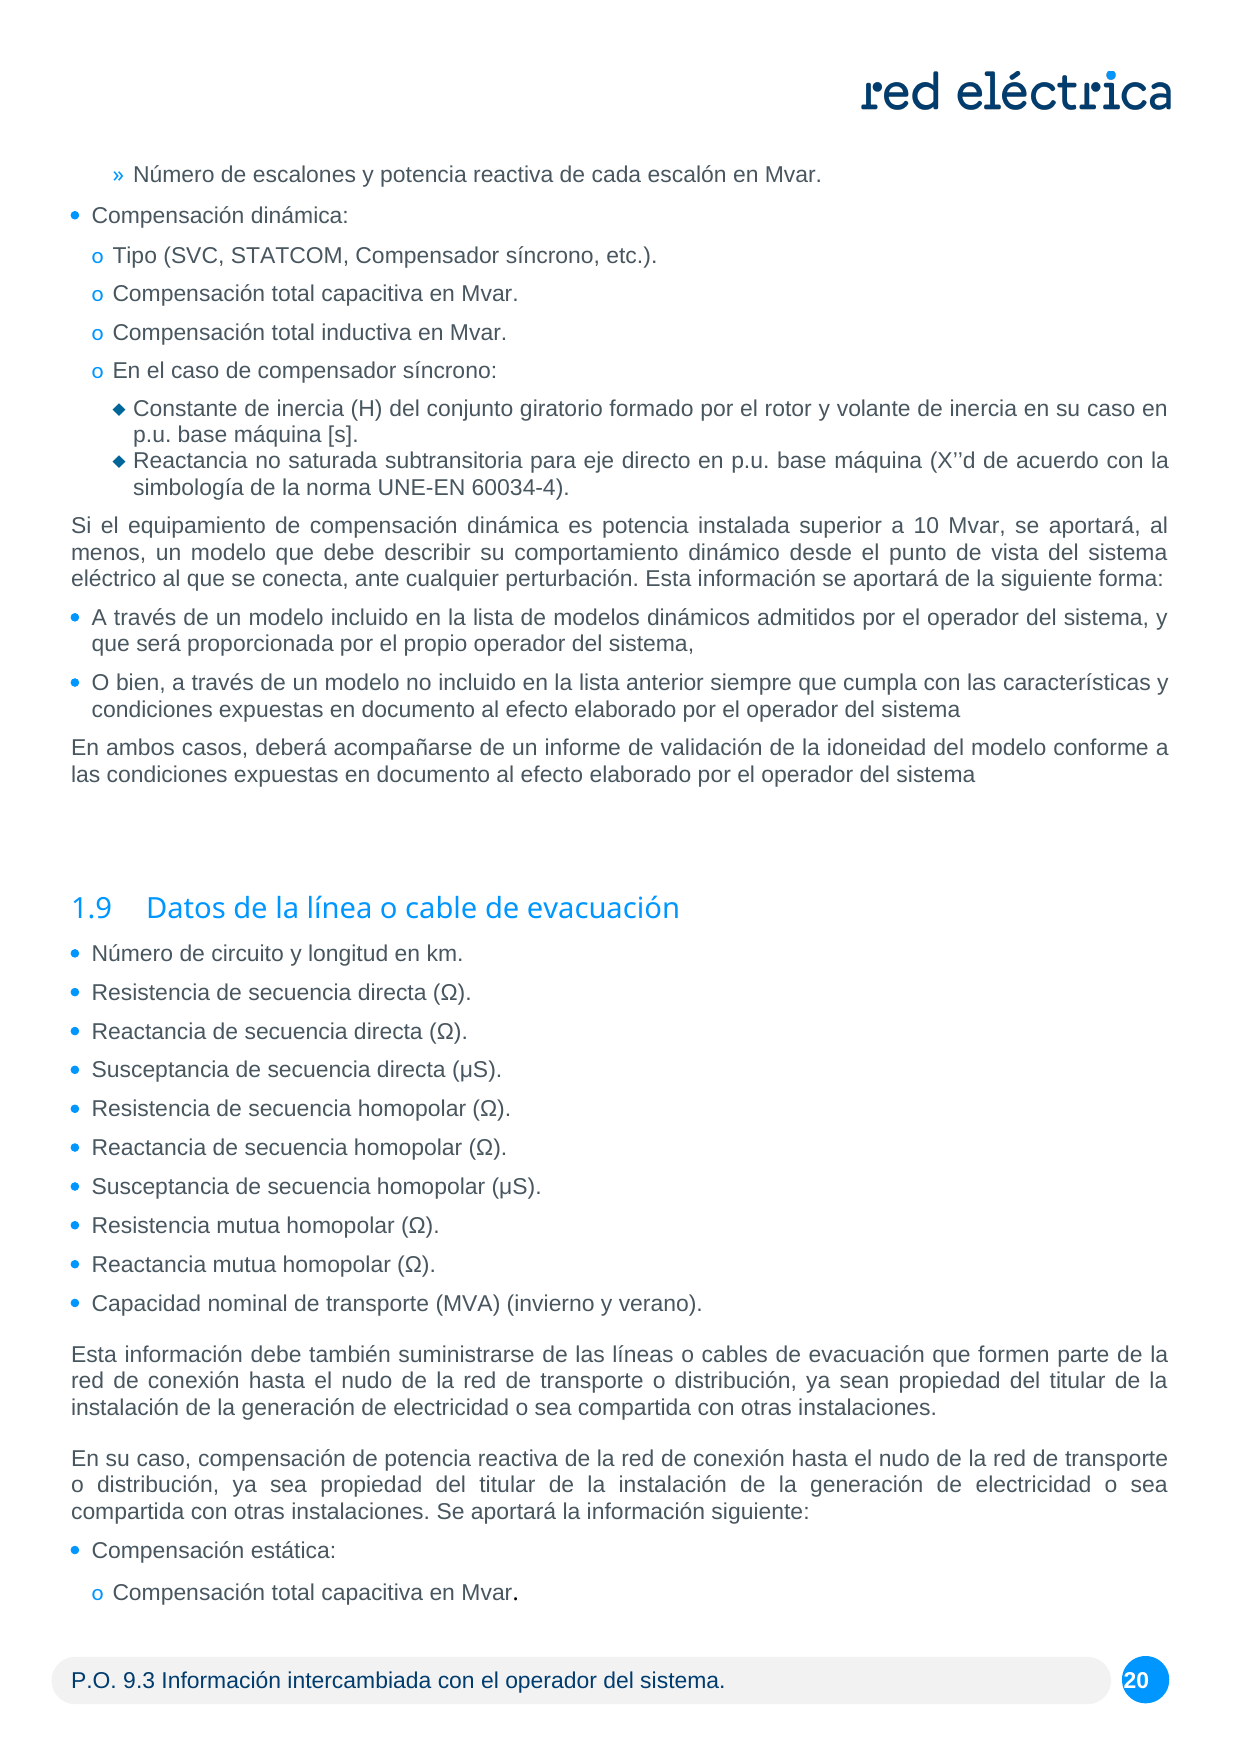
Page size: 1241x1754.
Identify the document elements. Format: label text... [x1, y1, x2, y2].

text Datos de la línea o cable de evacuación [71, 888, 1169, 927]
text En su caso, compensación de potencia reactiva de la red de conexión hasta el nudo de la red de transporte o distribución, ya sea propiedad del titular de la instalación de la generación de electricidad o sea compartida con otras instalaciones. Se aportará la información siguiente: [71, 1445, 1169, 1524]
list Compensación dinámica: [71, 202, 1169, 228]
list Tipo (SVC, STATCOM, Compensador síncrono, etc.). [91, 241, 1169, 269]
list Compensación total inductiva en Mvar. [91, 318, 1169, 346]
list Reactancia no saturada subtransitoria para eje directo en p.u. base máquina (X’’d de acuerdo con la simbología de la norma UNE-EN 60034-4). [112, 447, 1169, 500]
list O bien, a través de un modelo no incluido en la lista anterior siempre que cumpla con las características y condiciones expuestas en documento al efecto elaborado por el operador del sistema [71, 669, 1169, 722]
list Número de circuito y longitud en km. [71, 940, 1169, 966]
list Compensación estática: [71, 1537, 1169, 1563]
list Resistencia de secuencia homopolar (Ω). [71, 1095, 1169, 1122]
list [112, 158, 1169, 189]
list En el caso de compensador síncrono: [91, 356, 1169, 384]
text En ambos casos, deberá acompañarse de un informe de validación de la idoneidad del modelo conforme a las condiciones expuestas en documento al efecto elaborado por el operador del sistema [71, 734, 1169, 787]
text Si el equipamiento de compensación dinámica es potencia instalada superior a 10 Mvar, se aportará, al menos, un modelo que debe describir su comportamiento dinámico desde el punto de vista del sistema eléctrico al que se conecta, ante cualquier perturbación. Esta información se aportará de la siguiente forma: [71, 512, 1169, 591]
list Compensación total capacitiva en Mvar. [91, 1575, 1169, 1607]
text Esta información debe también suministrarse de las líneas o cables de evacuación que formen parte de la red de conexión hasta el nudo de la red de transporte o distribución, ya sean propiedad del titular de la instalación de la generación de electricidad o sea compartida con otras instalaciones. [71, 1341, 1169, 1420]
picture [861, 71, 1171, 110]
list Susceptancia de secuencia directa (μS). [71, 1056, 1169, 1083]
list Capacidad nominal de transporte (MVA) (invierno y verano). [71, 1289, 1169, 1316]
list Reactancia de secuencia directa (Ω). [71, 1018, 1169, 1044]
list Resistencia mutua homopolar (Ω). [71, 1212, 1169, 1238]
list Susceptancia de secuencia homopolar (μS). [71, 1173, 1169, 1199]
list Reactancia de secuencia homopolar (Ω). [71, 1134, 1169, 1161]
list Resistencia de secuencia directa (Ω). [71, 979, 1169, 1005]
list Constante de inercia (H) del conjunto giratorio formado por el rotor y volante de inercia en su caso en p.u. base máquina [s]. [112, 394, 1169, 447]
list Reactancia mutua homopolar (Ω). [71, 1251, 1169, 1277]
list A través de un modelo incluido en la lista de modelos dinámicos admitidos por el operador del sistema, y que será proporcionada por el propio operador del sistema, [71, 604, 1169, 657]
list Compensación total capacitiva en Mvar. [91, 279, 1169, 307]
